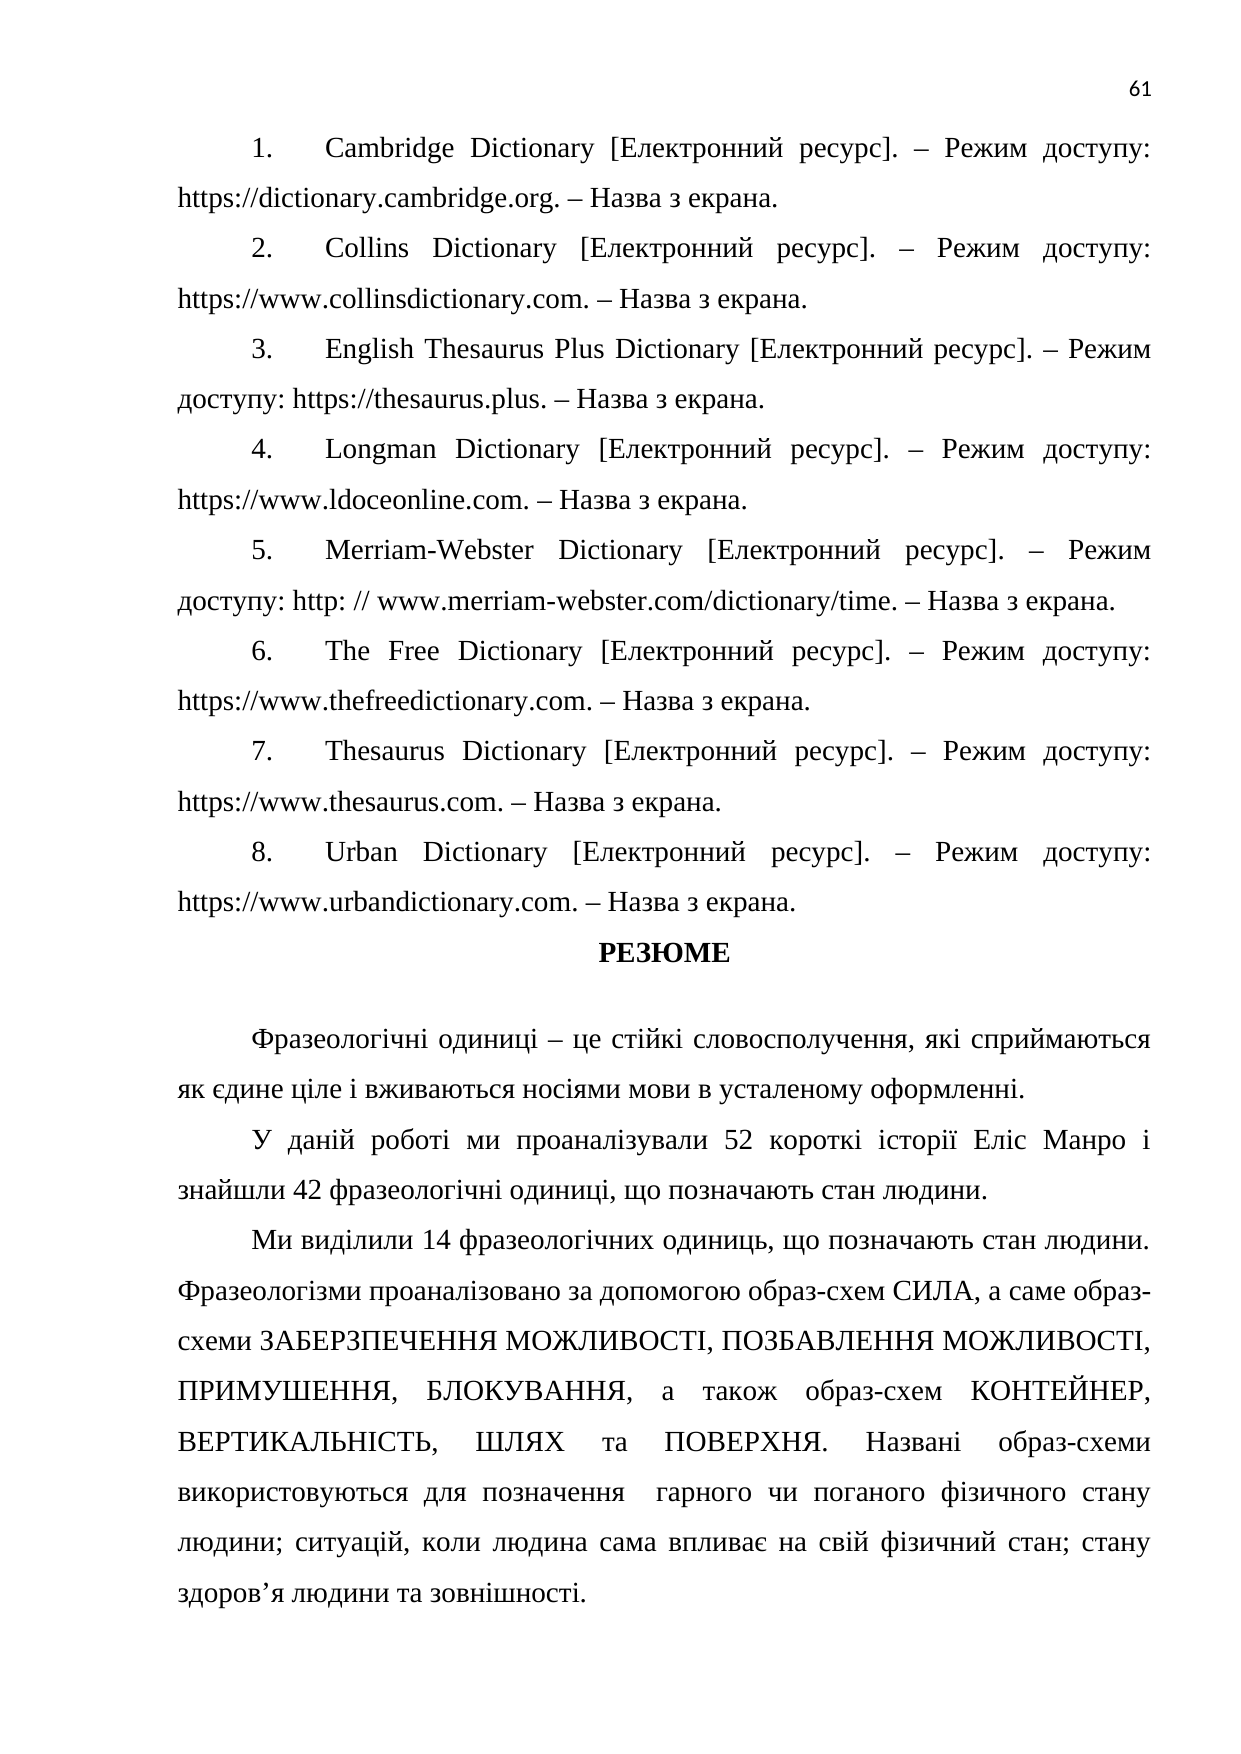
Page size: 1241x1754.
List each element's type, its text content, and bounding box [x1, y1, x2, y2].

text 7. Thesaurus Dictionary [Електронний ресурс]. – Режим доступу: https://www.thesaurus.com. – Назва з екрана. [177, 733, 1152, 817]
text 2. Collins Dictionary [Електронний ресурс]. – Режим доступу: https://www.collinsdictionary.com. – Назва з екрана. [177, 230, 1152, 314]
subtitle РЕЗЮМЕ [177, 935, 1152, 968]
text 3. English Thesaurus Plus Dictionary [Електронний ресурс]. – Режим доступу: https://thesaurus.plus. – Назва з екрана. [177, 331, 1152, 415]
text Ми виділили 14 фразеологічних одиниць, що позначають стан людини. Фразеологізми проаналізовано за допомогою образ-схем СИЛА, а саме образ-схеми ЗАБЕРЗПЕЧЕННЯ МОЖЛИВОСТІ, ПОЗБАВЛЕННЯ МОЖЛИВОСТІ, ПРИМУШЕННЯ, БЛОКУВАННЯ, а також образ-схем КОНТЕЙНЕР, ВЕРТИКАЛЬНІСТЬ, ШЛЯХ та ПОВЕРХНЯ. Названі образ-схеми використовуються для позначення гарного чи поганого фізичного стану людини; ситуацій, коли людина сама впливає на свій фізичний стан; стану здоров’я людини та зовнішності. [177, 1222, 1152, 1608]
text 1. Cambridge Dictionary [Електронний ресурс]. – Режим доступу: https://dictionary.cambridge.org. – Назва з екрана. [177, 130, 1152, 214]
text 8. Urban Dictionary [Електронний ресурс]. – Режим доступу: https://www.urbandictionary.com. – Назва з екрана. [177, 834, 1152, 918]
text Фразеологічні одиниці – це стійкі словосполучення, які сприймаються як єдине ціле і вживаються носіями мови в усталеному оформленні. [177, 1021, 1152, 1105]
text 4. Longman Dictionary [Електронний ресурс]. – Режим доступу: https://www.ldoceonline.com. – Назва з екрана. [177, 432, 1152, 516]
text 5. Merriam-Webster Dictionary [Електронний ресурс]. – Режим доступу: http: // www.merriam-webster.com/dictionary/time. – Назва з екрана. [177, 532, 1152, 616]
text 6. The Free Dictionary [Електронний ресурс]. – Режим доступу: https://www.thefreedictionary.com. – Назва з екрана. [177, 633, 1152, 717]
text У даній роботі ми проаналізували 52 короткі історії Еліс Манро і знайшли 42 фразеологічні одиниці, що позначають стан людини. [177, 1122, 1152, 1206]
